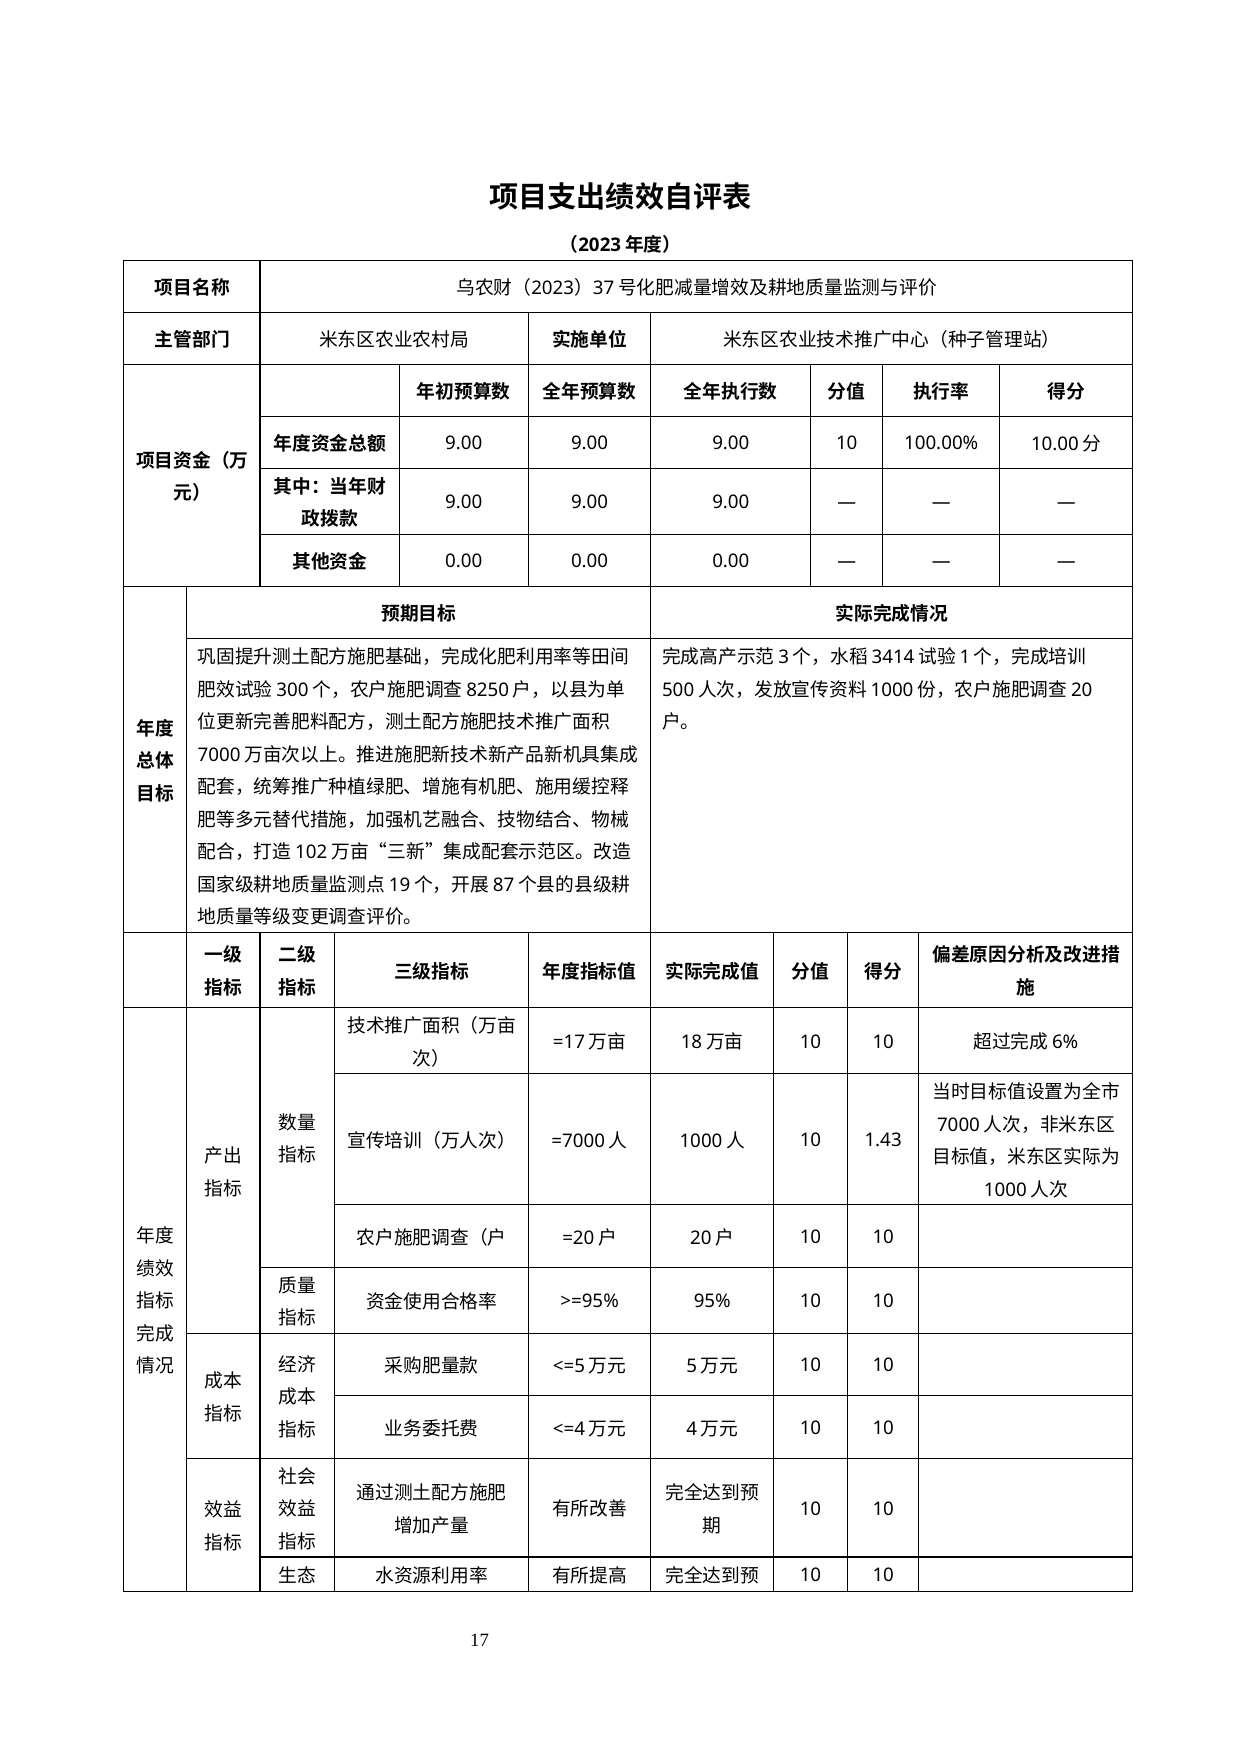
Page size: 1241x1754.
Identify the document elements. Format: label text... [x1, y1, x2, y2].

table_cell 有所提高 [529, 1558, 650, 1591]
table_cell 得分 [1000, 365, 1132, 416]
table_cell 9.00 [400, 417, 528, 468]
table_cell 分值 [811, 365, 882, 416]
table_cell [919, 1558, 1132, 1591]
table_cell 得分 [848, 933, 918, 1007]
table_cell 9.00 [651, 417, 810, 468]
table_cell 10 [848, 1396, 918, 1458]
table_cell 二级指标 [261, 933, 334, 1007]
table_cell 一级指标 [187, 933, 259, 1007]
table_cell 年度指标值 [529, 933, 650, 1007]
table_cell [919, 1205, 1132, 1267]
table_cell 9.00 [529, 469, 650, 534]
table_cell 10 [774, 1074, 847, 1204]
table_cell [919, 1334, 1132, 1395]
table_cell 质量指标 [261, 1268, 334, 1333]
table_cell [919, 1396, 1132, 1458]
table_cell 0.00 [651, 535, 810, 586]
table_cell 三级指标 [335, 933, 528, 1007]
table_cell 9.00 [651, 469, 810, 534]
table_header 项目名称 [124, 261, 259, 312]
table_cell 农户施肥调查（户 [335, 1205, 528, 1267]
table_cell 100.00% [883, 417, 999, 468]
table_cell — [811, 469, 882, 534]
table_cell 1.43 [848, 1074, 918, 1204]
table_cell 效益指标 [187, 1459, 259, 1591]
table_cell 完全达到预期 [651, 1558, 773, 1591]
table_cell 10.00分 [1000, 417, 1132, 468]
table_cell 10 [848, 1334, 918, 1395]
table_cell 水资源利用率 [335, 1558, 528, 1591]
table_cell [919, 1268, 1132, 1333]
table_cell 通过测土配方施肥 增加产量 [335, 1459, 528, 1556]
table_cell 分值 [774, 933, 847, 1007]
table_cell 其他资金 [261, 535, 399, 586]
table_cell 0.00 [529, 535, 650, 586]
table_cell [124, 933, 186, 1007]
table_cell 10 [774, 1334, 847, 1395]
table_cell 预期目标 [187, 587, 650, 638]
table_cell 10 [774, 1396, 847, 1458]
table_cell 完全达到预期 [651, 1459, 773, 1556]
table_cell <=5万元 [529, 1334, 650, 1395]
table_cell 5万元 [651, 1334, 773, 1395]
table_header 乌农财（2023）37号化肥减量增效及耕地质量监测与评价 [261, 261, 1132, 312]
table_cell 10 [848, 1268, 918, 1333]
table_cell 年度绩效指标完成情况 [124, 1008, 186, 1591]
table_cell 业务委托费 [335, 1396, 528, 1458]
text （2023年度） [187, 227, 1053, 259]
text 项目支出绩效自评表 [187, 162, 1053, 227]
table_cell 产出指标 [187, 1008, 259, 1333]
table_cell <=4万元 [529, 1396, 650, 1458]
table_cell 生态效益指标 [261, 1558, 334, 1591]
table_cell 米东区农业技术推广中心（种子管理站） [651, 313, 1132, 364]
table_cell 18万亩 [651, 1008, 773, 1073]
table_cell 10 [848, 1008, 918, 1073]
table_cell 10 [774, 1008, 847, 1073]
table_cell 米东区农业农村局 [261, 313, 528, 364]
table_cell 全年预算数 [529, 365, 650, 416]
table_cell 10 [774, 1268, 847, 1333]
table_cell 技术推广面积（万亩次） [335, 1008, 528, 1073]
table_cell 有所改善 [529, 1459, 650, 1556]
table_cell 20户 [651, 1205, 773, 1267]
table_cell [919, 1459, 1132, 1556]
table_cell 实际完成情况 [651, 587, 1132, 638]
table_cell 10 [774, 1558, 847, 1591]
table_cell =17万亩 [529, 1008, 650, 1073]
table_cell 其中：当年财政拨款 [261, 469, 399, 534]
table_cell 10 [811, 417, 882, 468]
table_cell 主管部门 [124, 313, 259, 364]
table_cell 完成高产示范3个，水稻3414试验1个，完成培训500人次，发放宣传资料1000份，农户施肥调查20户。 [651, 639, 1132, 932]
table_cell 10 [774, 1205, 847, 1267]
table_cell — [883, 535, 999, 586]
table_cell 巩固提升测土配方施肥基础，完成化肥利用率等田间肥效试验300个，农户施肥调查8250户，以县为单位更新完善肥料配方，测土配方施肥技术推广面积7000万亩次以上。推进施肥新技术新产品新机具集成配套，统筹推广种植绿肥、增施有机肥、施用缓控释肥等多元替代措施，加强机艺融合、技物结合、物械配合，打造102万亩“三新”集成配套示范区。改造国家级耕地质量监测点19个，开展87个县的县级耕地质量等级变更调查评价。 [187, 639, 650, 932]
table_cell 执行率 [883, 365, 999, 416]
table_cell 10 [774, 1459, 847, 1556]
table_cell 0.00 [400, 535, 528, 586]
table_cell 9.00 [400, 469, 528, 534]
table_cell 10 [848, 1558, 918, 1591]
table_cell 经济成本指标 [261, 1334, 334, 1458]
table_cell — [1000, 469, 1132, 534]
table_cell 实施单位 [529, 313, 650, 364]
table_cell 数量指标 [261, 1008, 334, 1267]
table_cell 偏差原因分析及改进措施 [919, 933, 1132, 1007]
table_cell =7000人 [529, 1074, 650, 1204]
table_cell [261, 365, 399, 416]
table_cell 当时目标值设置为全市7000人次，非米东区目标值，米东区实际为1000人次 [919, 1074, 1132, 1204]
table_cell 1000人 [651, 1074, 773, 1204]
table_cell 全年执行数 [651, 365, 810, 416]
table_cell 9.00 [529, 417, 650, 468]
table_cell 95% [651, 1268, 773, 1333]
table_cell 宣传培训（万人次） [335, 1074, 528, 1204]
table_cell 10 [848, 1459, 918, 1556]
table_cell =20户 [529, 1205, 650, 1267]
table_cell 社会效益指标 [261, 1459, 334, 1556]
table_cell 成本指标 [187, 1334, 259, 1458]
table_cell 4万元 [651, 1396, 773, 1458]
table_cell 项目资金（万元） [124, 365, 259, 586]
table_cell 年度总体目标 [124, 587, 186, 932]
table_cell 年度资金总额 [261, 417, 399, 468]
table_cell 资金使用合格率 [335, 1268, 528, 1333]
table_cell 超过完成6% [919, 1008, 1132, 1073]
table_cell — [883, 469, 999, 534]
table_cell >=95% [529, 1268, 650, 1333]
table_cell 采购肥量款 [335, 1334, 528, 1395]
table_cell 10 [848, 1205, 918, 1267]
table_cell — [811, 535, 882, 586]
table_cell 实际完成值 [651, 933, 773, 1007]
table_cell 年初预算数 [400, 365, 528, 416]
table_cell — [1000, 535, 1132, 586]
